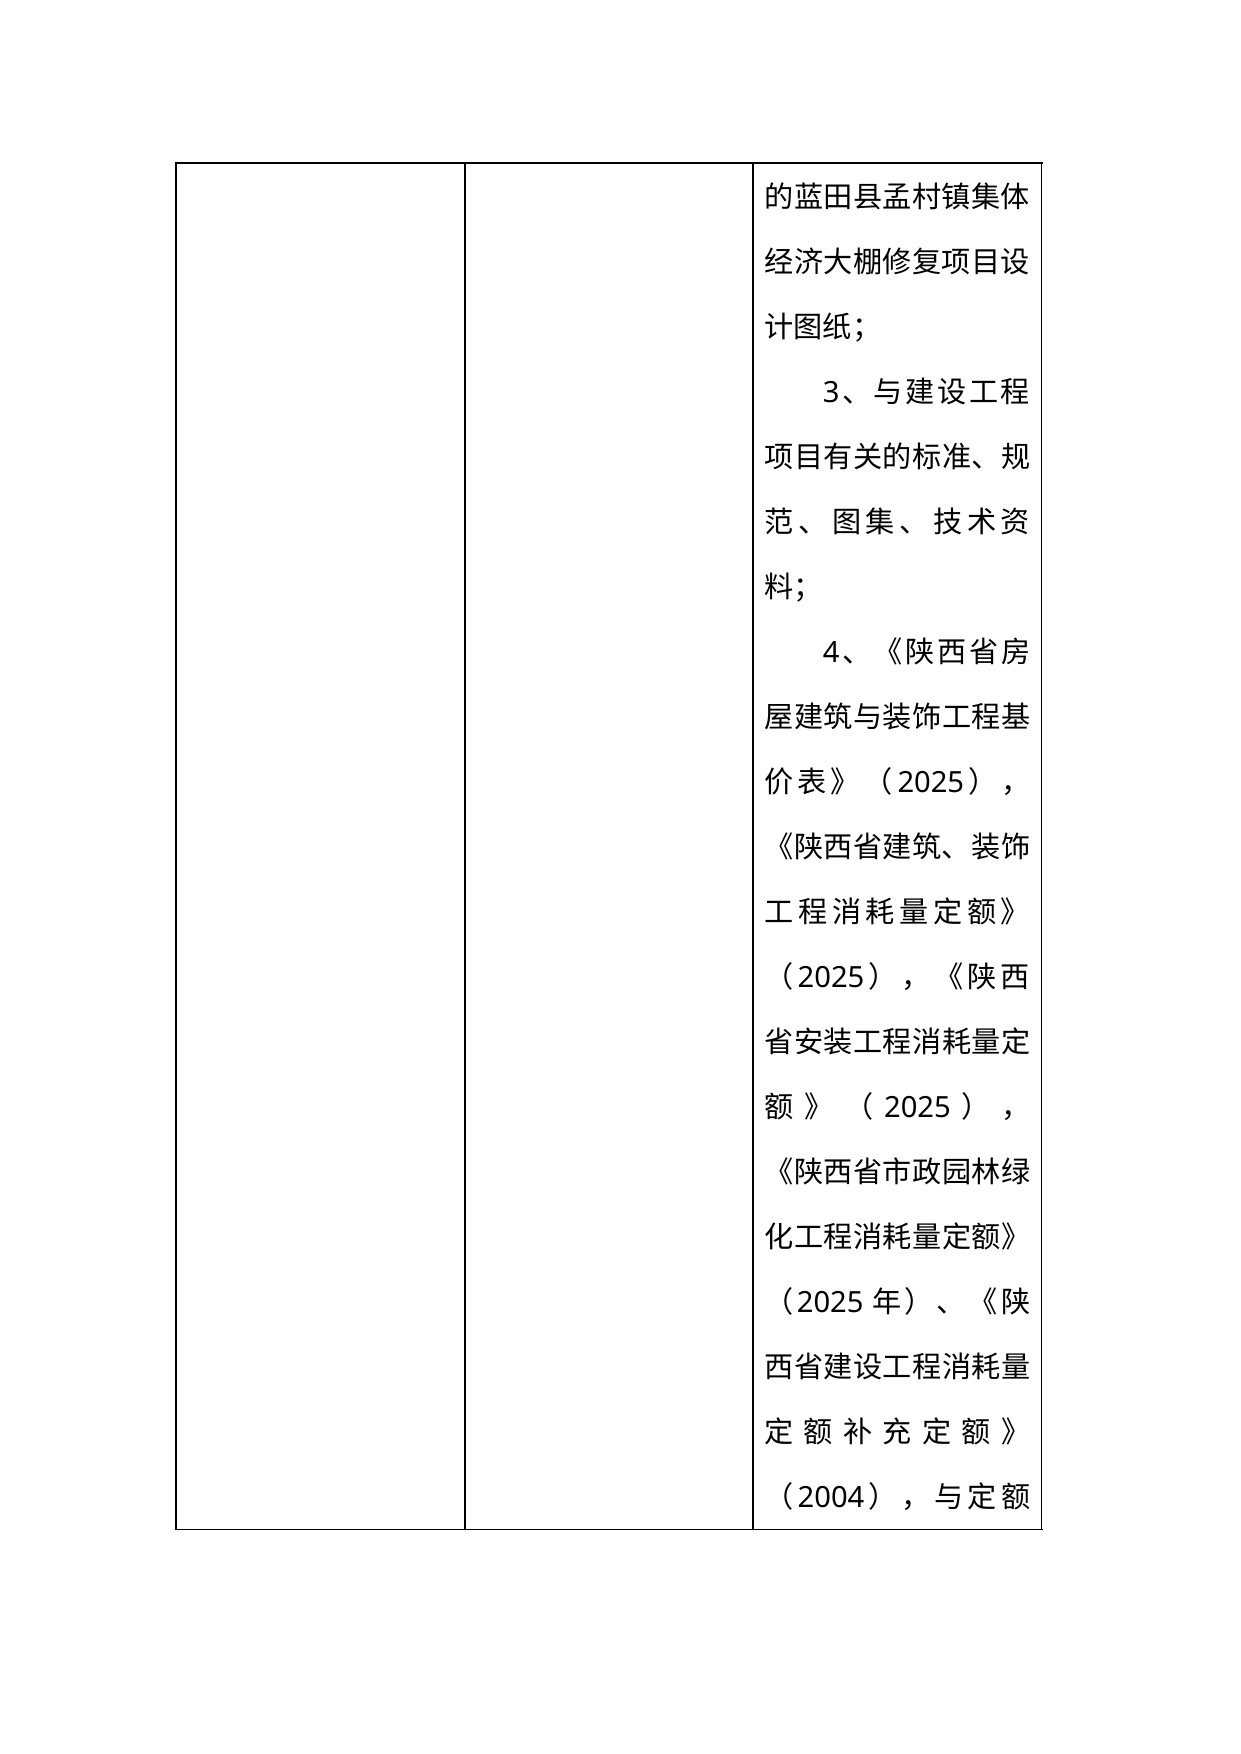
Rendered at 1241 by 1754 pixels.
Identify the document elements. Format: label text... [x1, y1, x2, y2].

table_cell [466, 164, 752, 1528]
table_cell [754, 164, 1041, 1528]
table_cell 1 [177, 164, 464, 1528]
